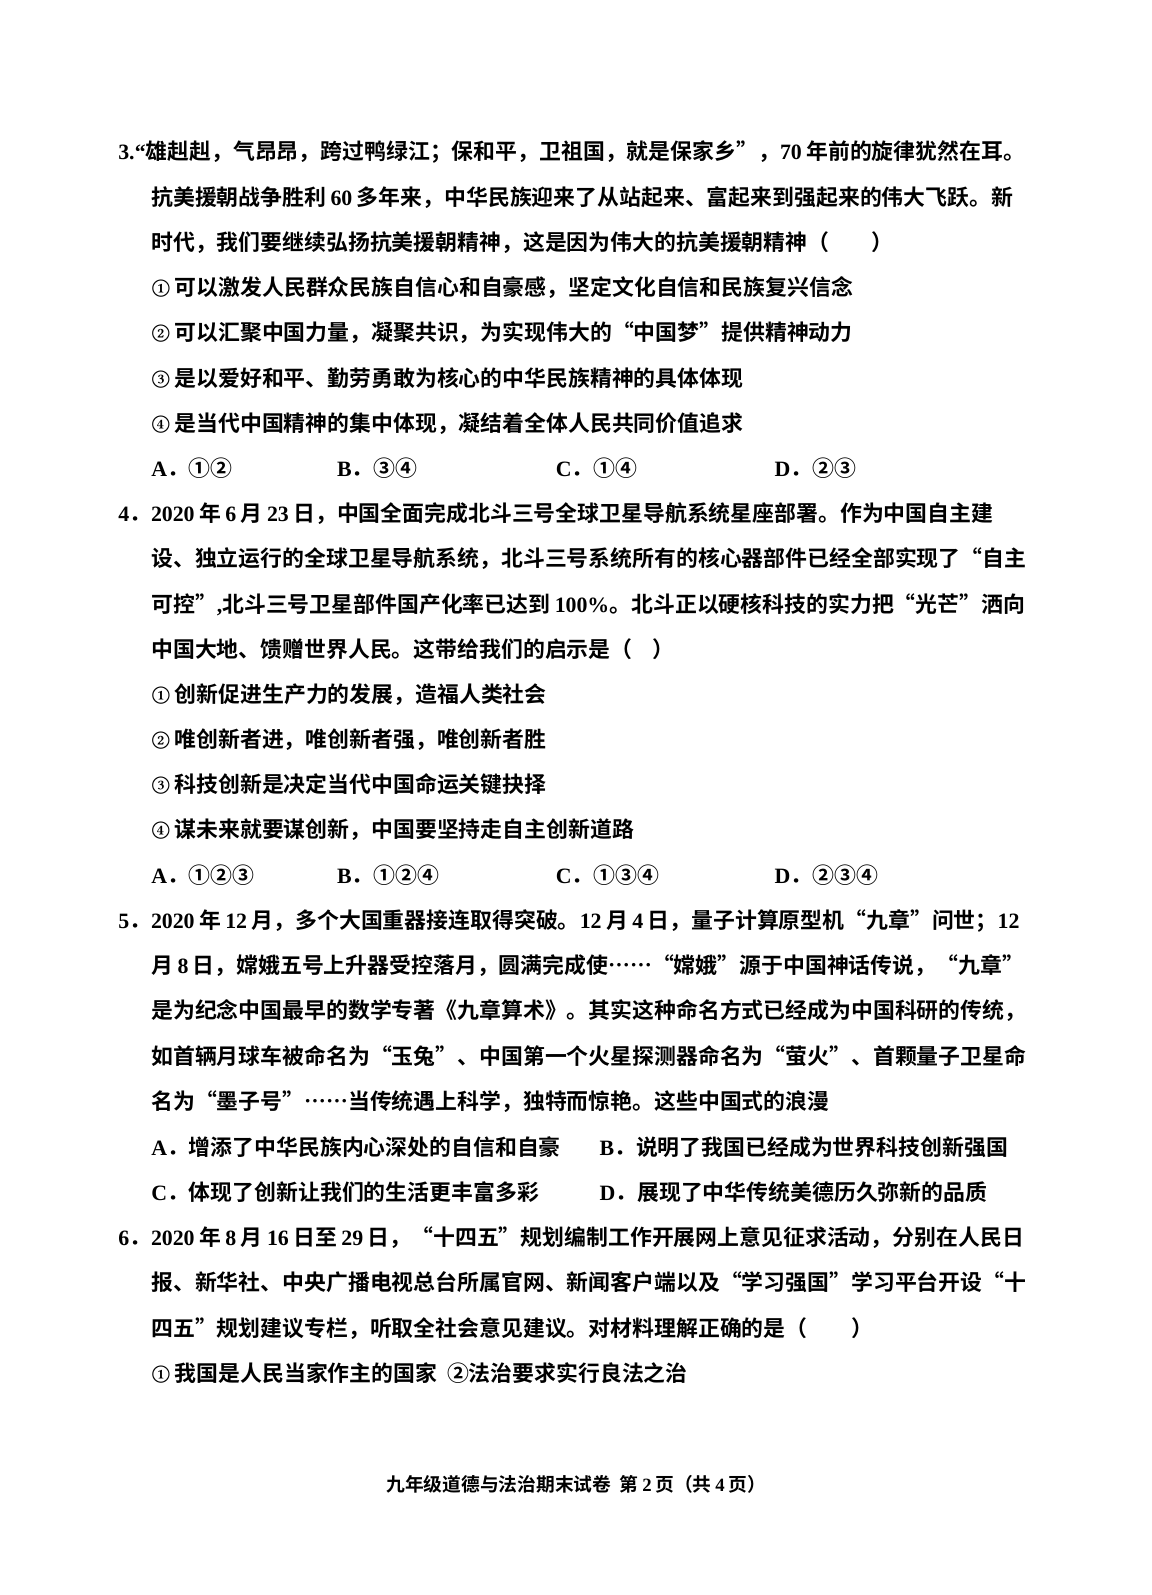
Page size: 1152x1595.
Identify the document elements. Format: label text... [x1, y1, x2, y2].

text ④是当代中国精神的集中体现，凝结着全体人民共同价值追求 [118, 405, 1033, 438]
text A．①②③ B．①②④ C．①③④ D．②③④ [118, 857, 1033, 890]
text ③是以爱好和平、勤劳勇敢为核心的中华民族精神的具体体现 [118, 360, 1033, 393]
text C．体现了创新让我们的生活更丰富多彩 D．展现了中华传统美德历久弥新的品质 [118, 1174, 1033, 1207]
text A．增添了中华民族内心深处的自信和自豪 B．说明了我国已经成为世界科技创新强国 [118, 1129, 1033, 1162]
text ②可以汇聚中国力量，凝聚共识，为实现伟大的“中国梦”提供精神动力 [118, 315, 1033, 347]
text ③科技创新是决定当代中国命运关键抉择 [118, 767, 1033, 799]
text A．①② B．③④ C．①④ D．②③ [118, 450, 1033, 483]
text ①创新促进生产力的发展，造福人类社会 [118, 677, 1033, 709]
text ①可以激发人民群众民族自信心和自豪感，坚定文化自信和民族复兴信念 [118, 270, 1033, 302]
text 5．2020年12月，多个大国重器接连取得突破。12月4日，量子计算原型机“九章”问世；12月8日，嫦娥五号上升器受控落月，圆满完成使……“嫦娥”源于中国神话传说，“九章”是为纪念中国最早的数学专著《九章算术》。其实这种命名方式已经成为中国科研的传统，如首辆月球车被命名为“玉兔”、中国第一个火星探测器命名为“萤火”、首颗量子卫星命名为“墨子号”……当传统遇上科学，独特而惊艳。这些中国式的浪漫 [118, 902, 1033, 1116]
text 6．2020年8月16日至29日，“十四五”规划编制工作开展网上意见征求活动，分别在人民日报、新华社、中央广播电视总台所属官网、新闻客户端以及“学习强国”学习平台开设“十四五”规划建议专栏，听取全社会意见建议。对材料理解正确的是（ ） [118, 1219, 1033, 1343]
text 4．2020年6月23日，中国全面完成北斗三号全球卫星导航系统星座部署。作为中国自主建设、独立运行的全球卫星导航系统，北斗三号系统所有的核心器部件已经全部实现了“自主可控”,北斗三号卫星部件国产化率已达到100%。北斗正以硬核科技的实力把“光芒”洒向中国大地、馈赠世界人民。这带给我们的启示是（ ） [118, 495, 1033, 664]
text ④谋未来就要谋创新，中国要坚持走自主创新道路 [118, 812, 1033, 844]
text ②唯创新者进，唯创新者强，唯创新者胜 [118, 722, 1033, 754]
text ①我国是人民当家作主的国家 ②法治要求实行良法之治 [118, 1355, 1033, 1388]
text 3.“雄赳赳，气昂昂，跨过鸭绿江；保和平，卫祖国，就是保家乡”，70年前的旋律犹然在耳。抗美援朝战争胜利60多年来，中华民族迎来了从站起来、富起来到强起来的伟大飞跃。新时代，我们要继续弘扬抗美援朝精神，这是因为伟大的抗美援朝精神（ ） [118, 134, 1033, 257]
